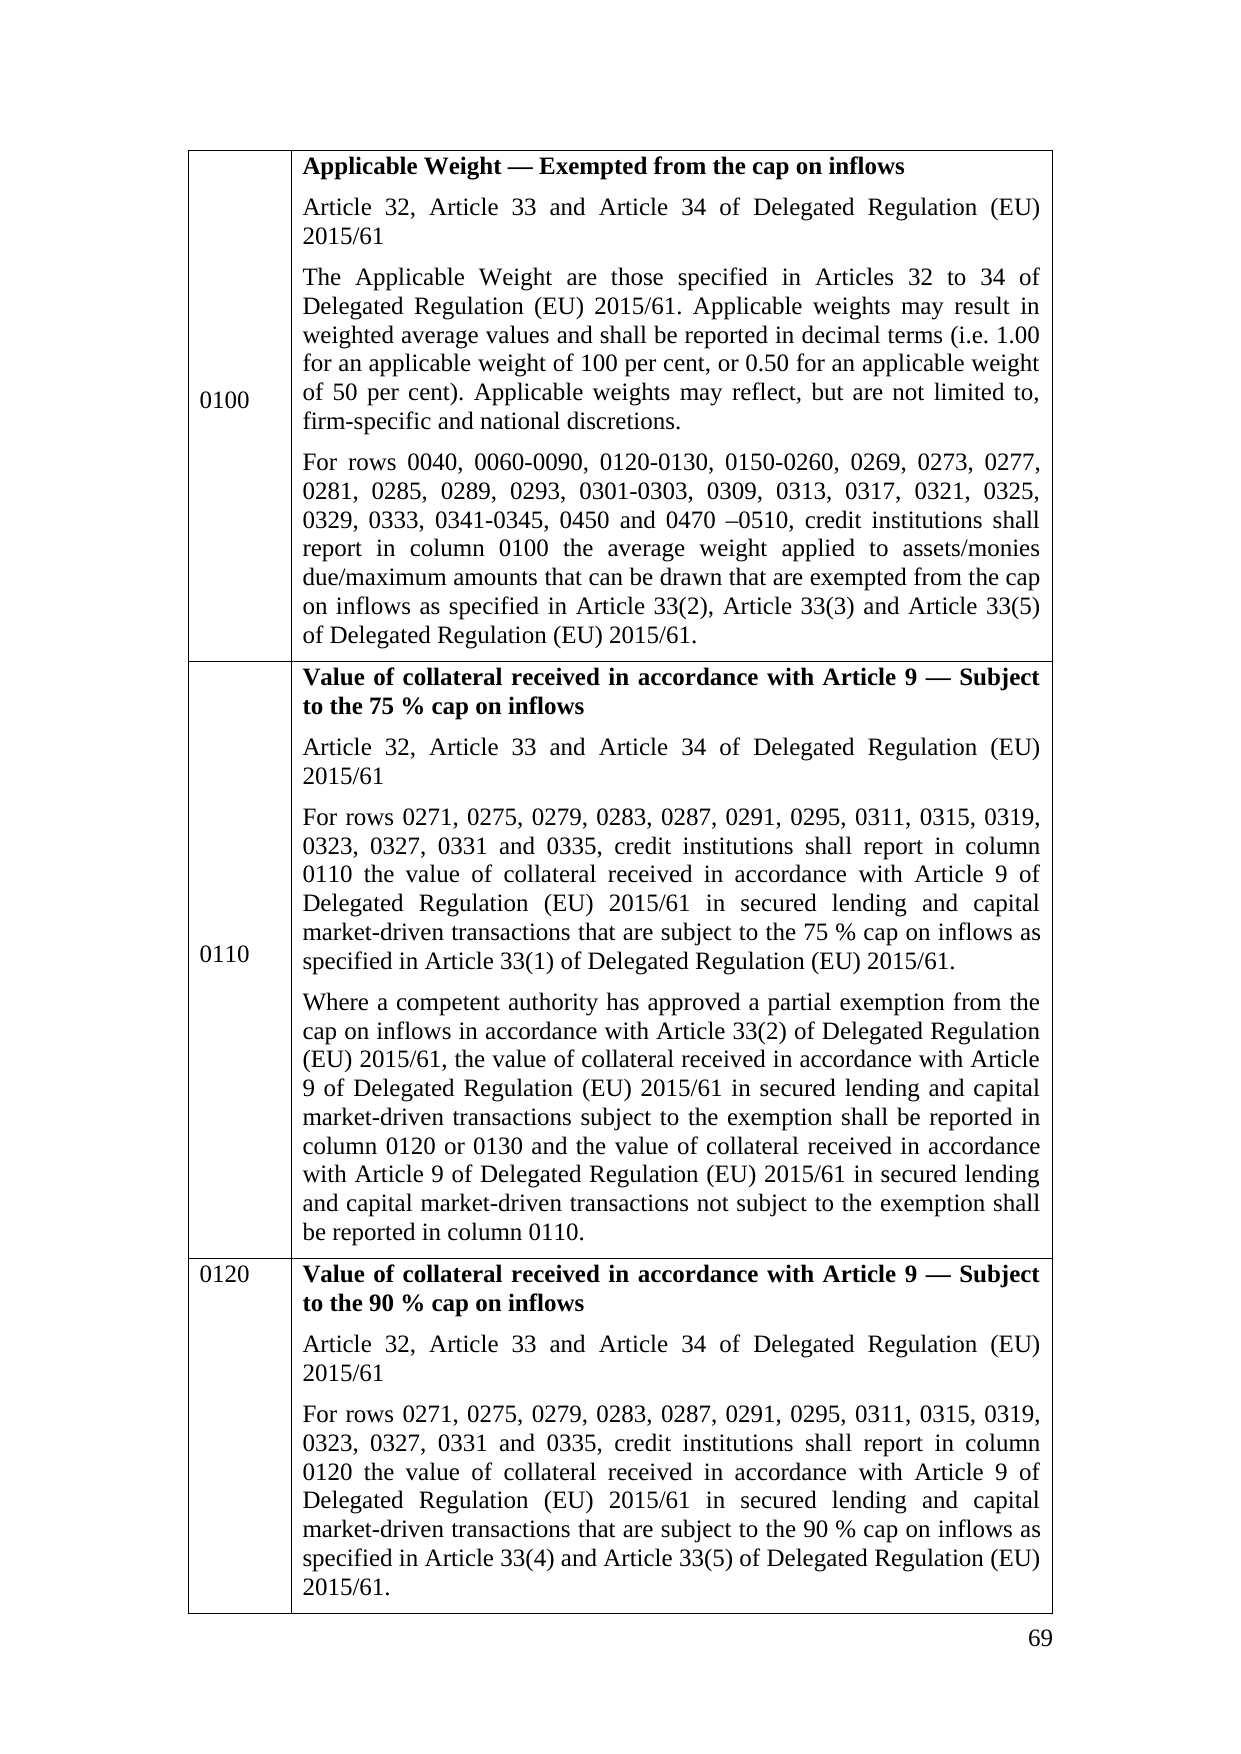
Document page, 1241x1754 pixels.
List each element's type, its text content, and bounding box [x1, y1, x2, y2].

table_cell Value of collateral received in accordance with Article 9 — Subject to the 75 % cap on inflows Article 32, Article 33 and Article 34 of Delegated Regulation (EU) 2015/61 For rows 0271, 0275, 0279, 0283, 0287, 0291, 0295, 0311, 0315, 0319, 0323, 0327, 0331 and 0335, credit institutions shall report in column 0110 the value of collateral received in accordance with Article 9 of Delegated Regulation (EU) 2015/61 in secured lending and capital market-driven transactions that are subject to the 75 % cap on inflows as specified in Article 33(1) of Delegated Regulation (EU) 2015/61. Where a competent authority has approved a partial exemption from the cap on inflows in accordance with Article 33(2) of Delegated Regulation (EU) 2015/61, the value of collateral received in accordance with Article 9 of Delegated Regulation (EU) 2015/61 in secured lending and capital market-driven transactions subject to the exemption shall be reported in column 0120 or 0130 and the value of collateral received in accordance with Article 9 of Delegated Regulation (EU) 2015/61 in secured lending and capital market-driven transactions not subject to the exemption shall be reported in column 0110. [292, 662, 1052, 1258]
table_cell 0110 [189, 662, 291, 1258]
table_cell 0100 [189, 151, 291, 661]
table_cell 0120 [189, 1259, 291, 1613]
table_cell Applicable Weight — Exempted from the cap on inflows Article 32, Article 33 and Article 34 of Delegated Regulation (EU) 2015/61 The Applicable Weight are those specified in Articles 32 to 34 of Delegated Regulation (EU) 2015/61. Applicable weights may result in weighted average values and shall be reported in decimal terms (i.e. 1.00 for an applicable weight of 100 per cent, or 0.50 for an applicable weight of 50 per cent). Applicable weights may reflect, but are not limited to, firm-specific and national discretions. For rows 0040, 0060-0090, 0120-0130, 0150-0260, 0269, 0273, 0277, 0281, 0285, 0289, 0293, 0301-0303, 0309, 0313, 0317, 0321, 0325, 0329, 0333, 0341-0345, 0450 and 0470 –0510, credit institutions shall report in column 0100 the average weight applied to assets/monies due/maximum amounts that can be drawn that are exempted from the cap on inflows as specified in Article 33(2), Article 33(3) and Article 33(5) of Delegated Regulation (EU) 2015/61. [292, 151, 1052, 661]
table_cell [292, 1259, 1052, 1613]
